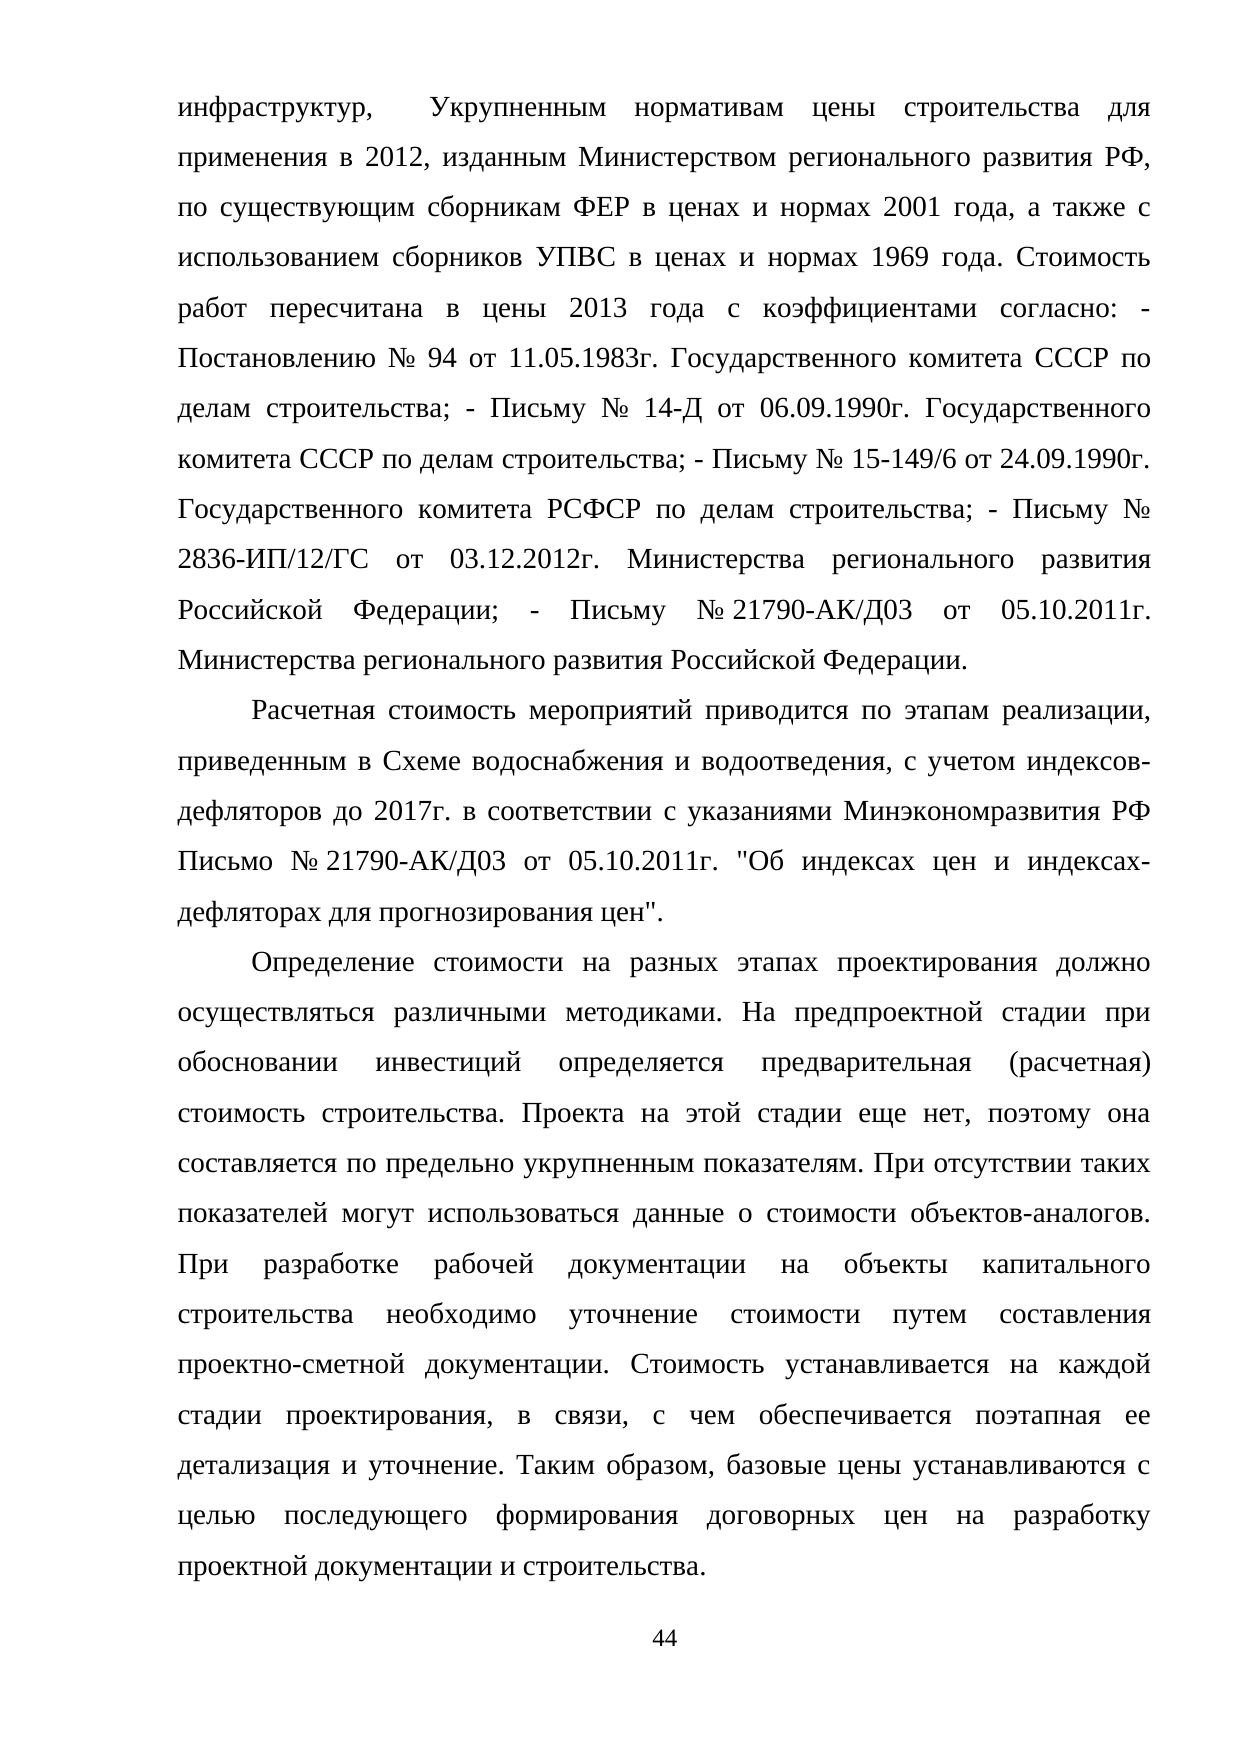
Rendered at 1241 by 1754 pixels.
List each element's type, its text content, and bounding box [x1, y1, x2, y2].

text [177, 89, 1152, 676]
text Определение стоимости на разных этапах проектирования должно осуществляться различными методиками. На предпроектной стадии при обосновании инвестиций определяется предварительная (расчетная) стоимость строительства. Проекта на этой стадии еще нет, поэтому она составляется по предельно укрупненным показателям. При отсутствии таких показателей могут использоваться данные о стоимости объектов-аналогов. При разработке рабочей документации на объекты капитального строительства необходимо уточнение стоимости путем составления проектно-сметной документации. Стоимость устанавливается на каждой стадии проектирования, в связи, с чем обеспечивается поэтапная ее детализация и уточнение. Таким образом, базовые цены устанавливаются с целью последующего формирования договорных цен на разработку проектной документации и строительства. [177, 944, 1152, 1581]
text Расчетная стоимость мероприятий приводится по этапам реализации, приведенным в Схеме водоснабжения и водоотведения, с учетом индексов-дефляторов до 2017г. в соответствии с указаниями Минэкономразвития РФ Письмо № 21790-АК/Д03 от 05.10.2011г. "Об индексах цен и индексах-дефляторах для прогнозирования цен". [177, 692, 1152, 927]
